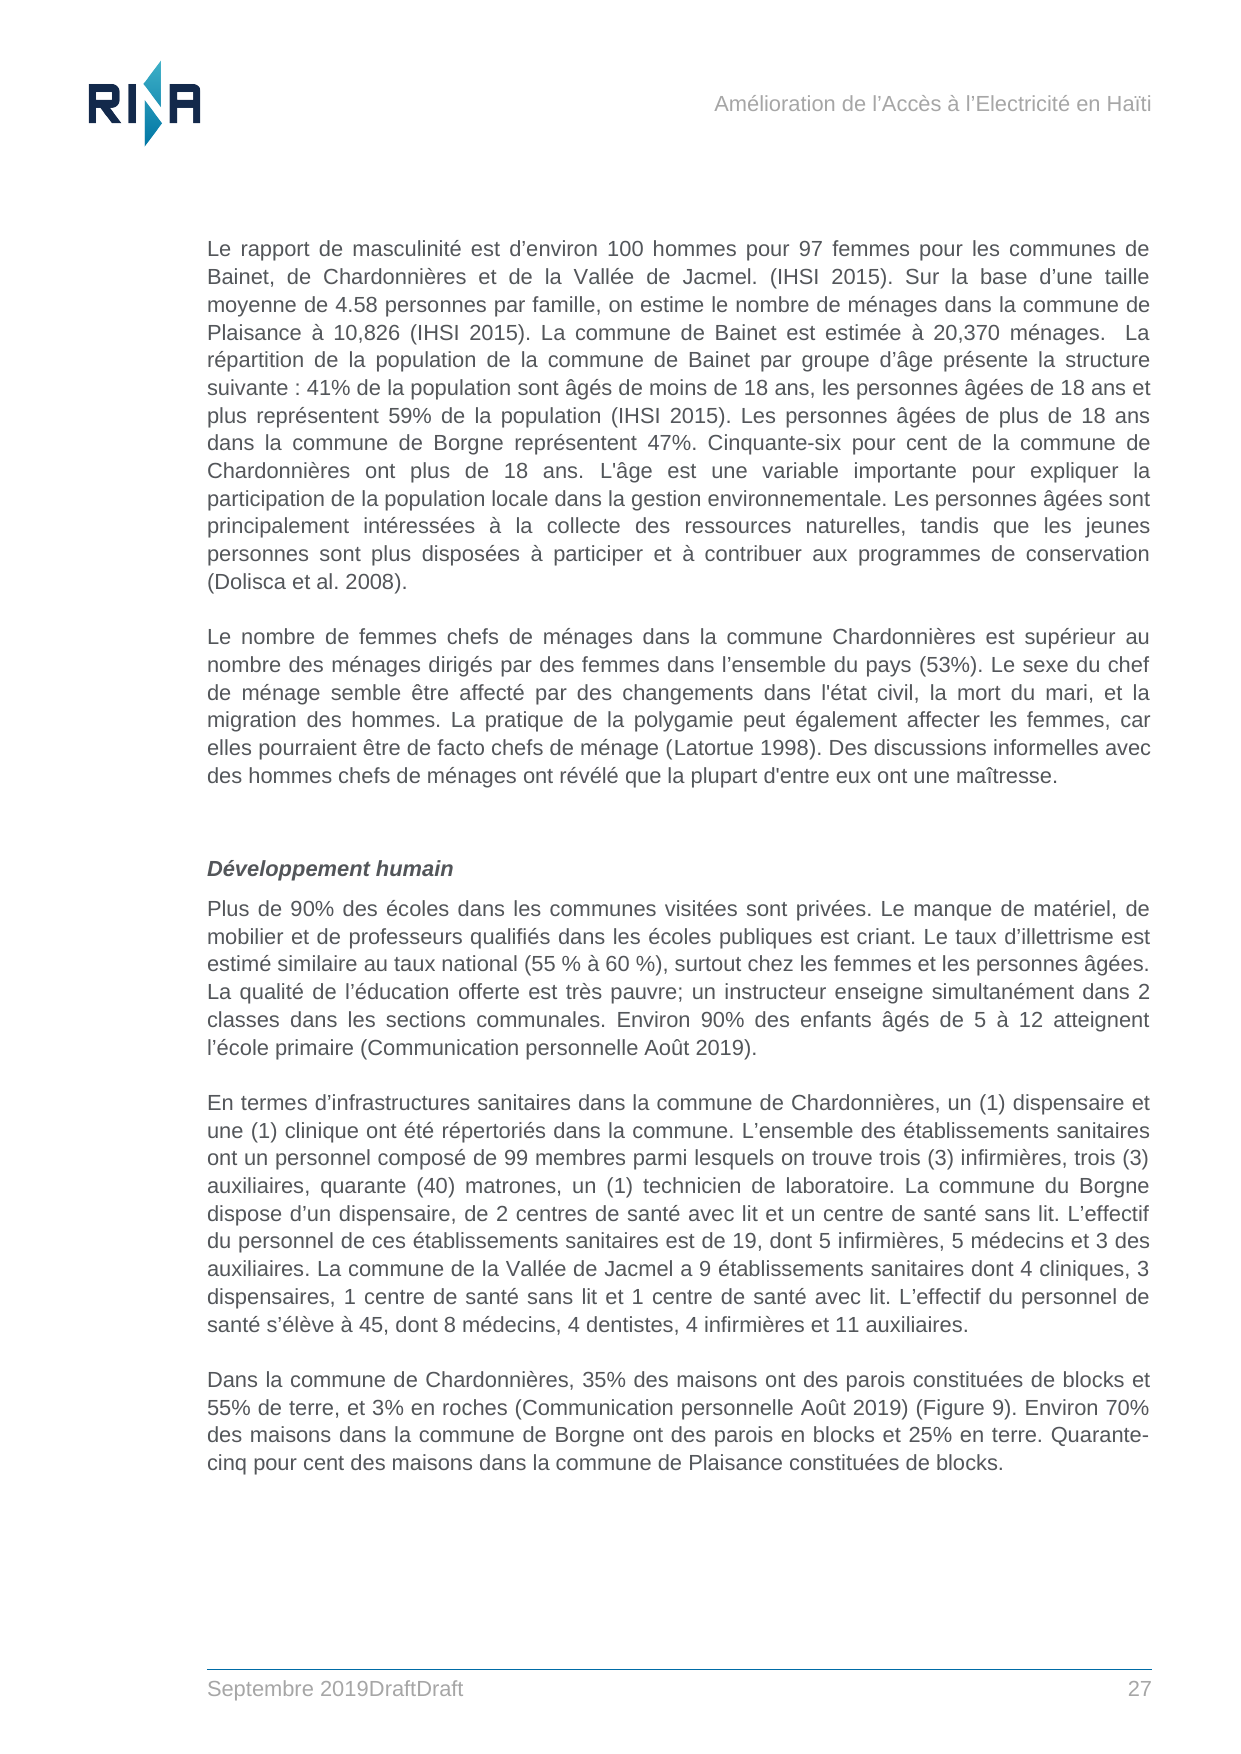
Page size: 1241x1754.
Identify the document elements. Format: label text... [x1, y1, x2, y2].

text Le nombre de femmes chefs de ménages dans la commune Chardonnières est supérieur au nombre des ménages dirigés par des femmes dans l’ensemble du pays (53%). Le sexe du chef de ménage semble être affecté par des changements dans l'état civil, la mort du mari, et la migration des hommes. La pratique de la polygamie peut également affecter les femmes, car elles pourraient être de facto chefs de ménage (Latortue 1998). Des discussions informelles avec des hommes chefs de ménages ont révélé que la plupart d'entre eux ont une maîtresse. [207, 624, 1152, 788]
text Développement humain [207, 856, 1152, 881]
text Plus de 90% des écoles dans les communes visitées sont privées. Le manque de matériel, de mobilier et de professeurs qualifiés dans les écoles publiques est criant. Le taux d’illettrisme est estimé similaire au taux national (55 % à 60 %), surtout chez les femmes et les personnes âgées. La qualité de l’éducation offerte est très pauvre; un instructeur enseigne simultanément dans 2 classes dans les sections communales. Environ 90% des enfants âgés de 5 à 12 atteignent l’école primaire (Communication personnelle Août 2019). [207, 896, 1152, 1059]
picture [88, 60, 201, 147]
text Dans la commune de Chardonnières, 35% des maisons ont des parois constituées de blocks et 55% de terre, et 3% en roches (Communication personnelle Août 2019) (Figure 9). Environ 70% des maisons dans la commune de Borgne ont des parois en blocks et 25% en terre. Quarante-cinq pour cent des maisons dans la commune de Plaisance constituées de blocks. [207, 1367, 1152, 1475]
text Le rapport de masculinité est d’environ 100 hommes pour 97 femmes pour les communes de Bainet, de Chardonnières et de la Vallée de Jacmel. (IHSI 2015). Sur la base d’une taille moyenne de 4.58 personnes par famille, on estime le nombre de ménages dans la commune de Plaisance à 10,826 (IHSI 2015). La commune de Bainet est estimée à 20,370 ménages. La répartition de la population de la commune de Bainet par groupe d’âge présente la structure suivante : 41% de la population sont âgés de moins de 18 ans, les personnes âgées de 18 ans et plus représentent 59% de la population (IHSI 2015). Les personnes âgées de plus de 18 ans dans la commune de Borgne représentent 47%. Cinquante-six pour cent de la commune de Chardonnières ont plus de 18 ans. L'âge est une variable importante pour expliquer la participation de la population locale dans la gestion environnementale. Les personnes âgées sont principalement intéressées à la collecte des ressources naturelles, tandis que les jeunes personnes sont plus disposées à participer et à contribuer aux programmes de conservation (Dolisca et al. 2008). [207, 236, 1152, 594]
text En termes d’infrastructures sanitaires dans la commune de Chardonnières, un (1) dispensaire et une (1) clinique ont été répertoriés dans la commune. L’ensemble des établissements sanitaires ont un personnel composé de 99 membres parmi lesquels on trouve trois (3) infirmières, trois (3) auxiliaires, quarante (40) matrones, un (1) technicien de laboratoire. La commune du Borgne dispose d’un dispensaire, de 2 centres de santé avec lit et un centre de santé sans lit. L’effectif du personnel de ces établissements sanitaires est de 19, dont 5 infirmières, 5 médecins et 3 des auxiliaires. La commune de la Vallée de Jacmel a 9 établissements sanitaires dont 4 cliniques, 3 dispensaires, 1 centre de santé sans lit et 1 centre de santé avec lit. L’effectif du personnel de santé s’élève à 45, dont 8 médecins, 4 dentistes, 4 infirmières et 11 auxiliaires. [207, 1090, 1152, 1337]
